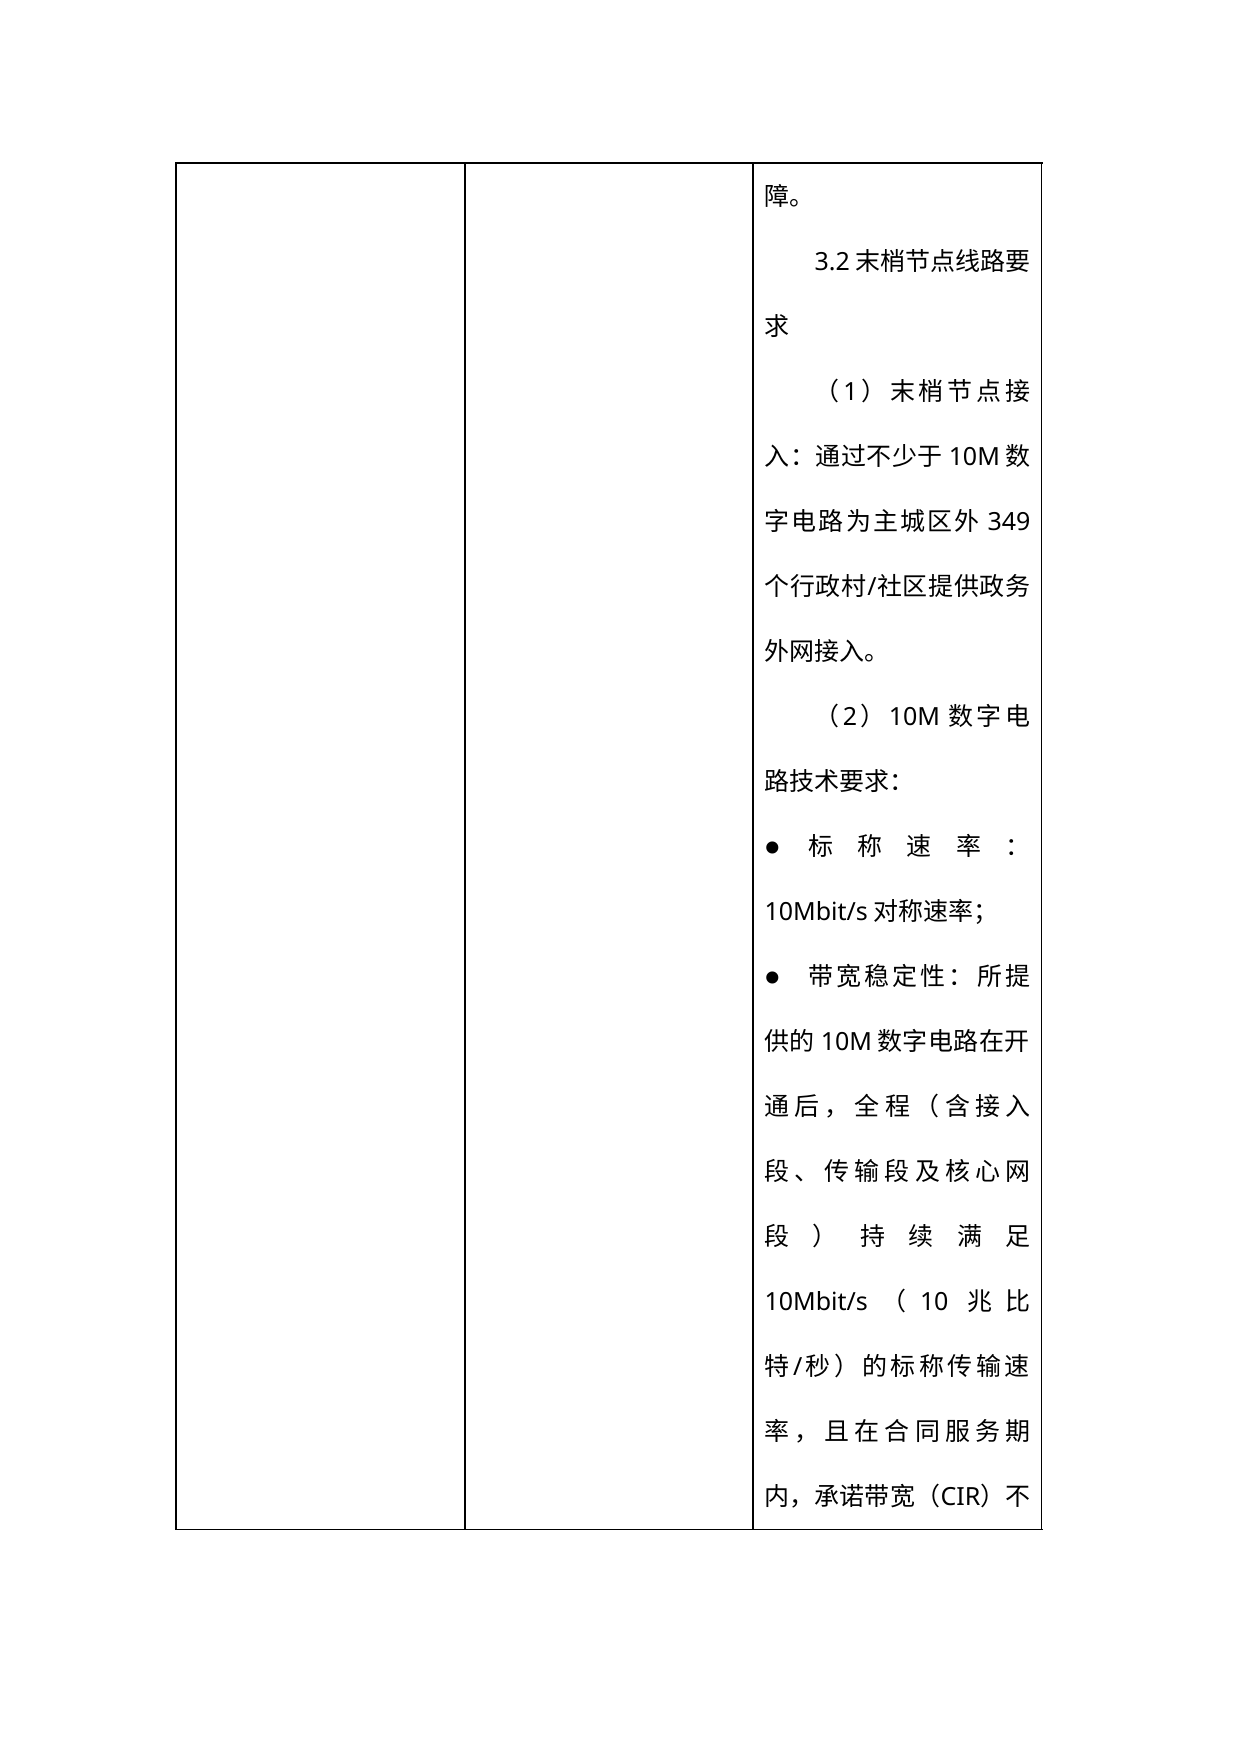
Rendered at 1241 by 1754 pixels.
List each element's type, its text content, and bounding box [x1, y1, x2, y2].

table_cell [466, 164, 752, 1528]
table_cell 1 [177, 164, 464, 1528]
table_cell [754, 164, 1041, 1528]
